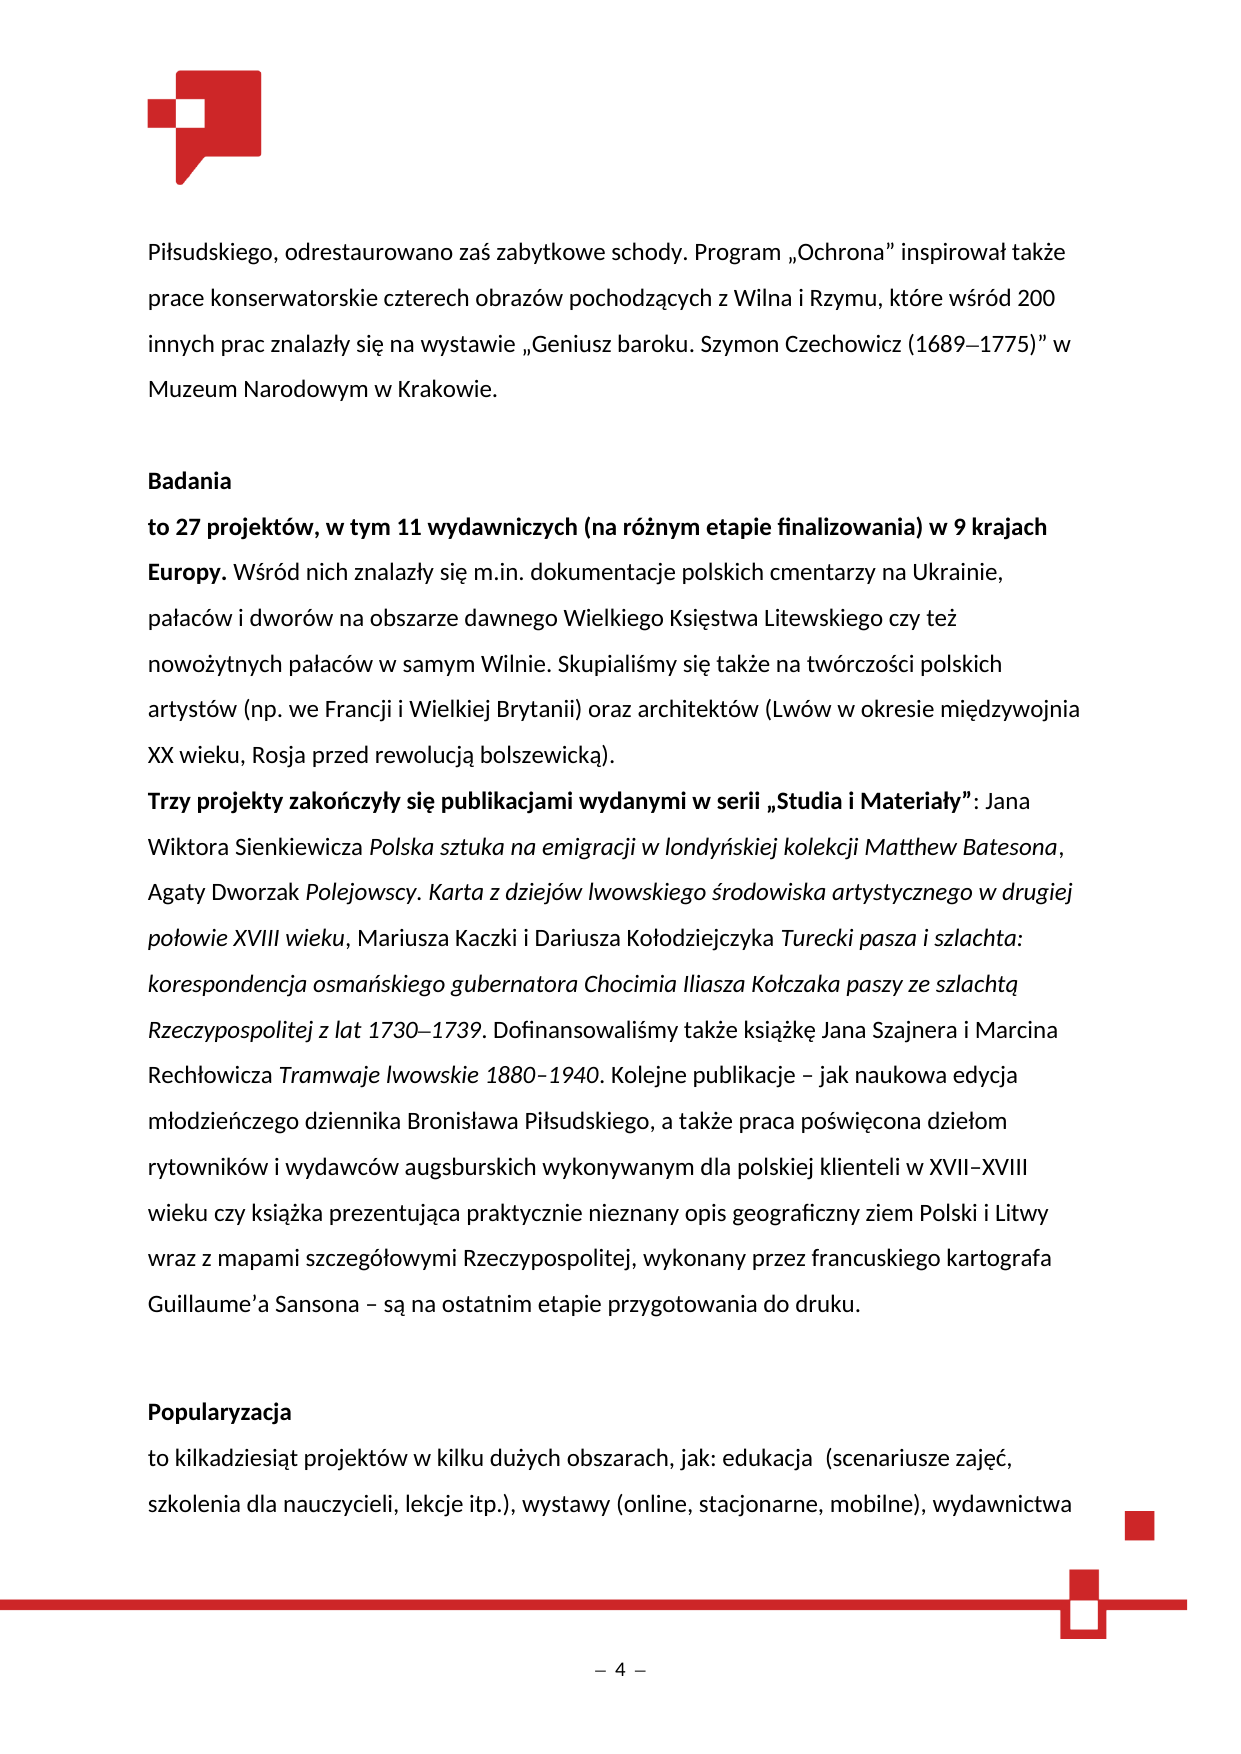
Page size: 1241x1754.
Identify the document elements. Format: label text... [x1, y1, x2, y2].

picture [147, 70, 262, 185]
picture [0, 1511, 1188, 1639]
